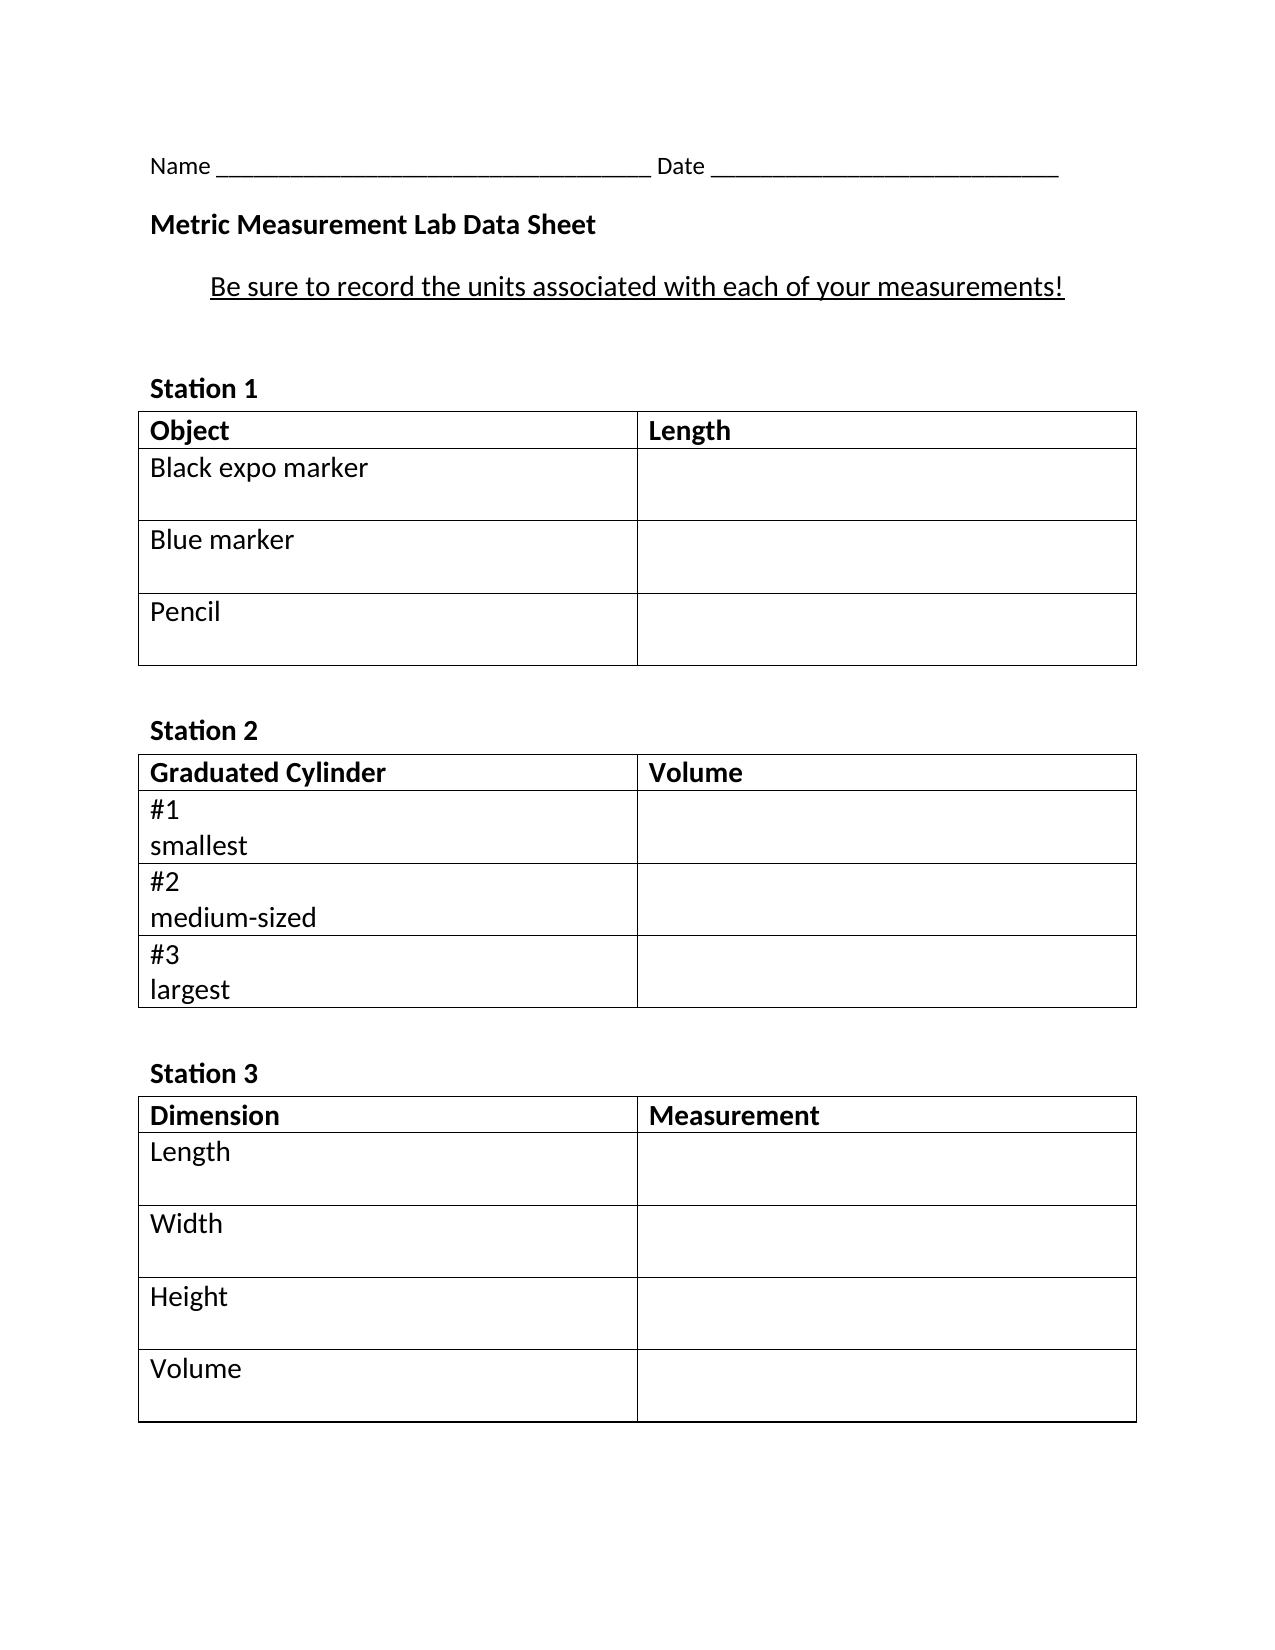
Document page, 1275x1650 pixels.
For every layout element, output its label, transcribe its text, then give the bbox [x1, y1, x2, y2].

text Station 3 [150, 1055, 1125, 1090]
table_cell [638, 449, 1136, 520]
table_header Graduated Cylinder [139, 755, 637, 790]
table_header Volume [638, 755, 1136, 790]
text Name ___________________________________ Date ____________________________ [150, 150, 1125, 181]
text Station 2 [150, 712, 1125, 748]
table_cell #1 smallest [139, 791, 637, 862]
table_header Object [139, 412, 637, 448]
table_cell Width [139, 1206, 637, 1277]
table_cell [638, 791, 1136, 862]
table_cell [638, 936, 1136, 1007]
table_cell [638, 521, 1136, 592]
text Metric Measurement Lab Data Sheet [150, 206, 1125, 241]
table_cell #3 largest [139, 936, 637, 1007]
table_cell [638, 1206, 1136, 1277]
table_cell [638, 1278, 1136, 1349]
table_header Measurement [638, 1097, 1136, 1132]
table_cell Length [139, 1133, 637, 1204]
table_header Length [638, 412, 1136, 448]
text Station 1 [150, 370, 1125, 406]
table_cell #2 medium-sized [139, 864, 637, 935]
table_header Dimension [139, 1097, 637, 1132]
table_cell Height [139, 1278, 637, 1349]
table_cell Volume [139, 1350, 637, 1421]
table_cell [638, 1133, 1136, 1204]
table_cell Pencil [139, 594, 637, 665]
table_cell Blue marker [139, 521, 637, 592]
table_cell [638, 594, 1136, 665]
table_cell Black expo marker [139, 449, 637, 520]
table_cell [638, 1350, 1136, 1421]
table_cell [638, 864, 1136, 935]
text Be sure to record the units associated with each of your measurements! [150, 268, 1125, 303]
